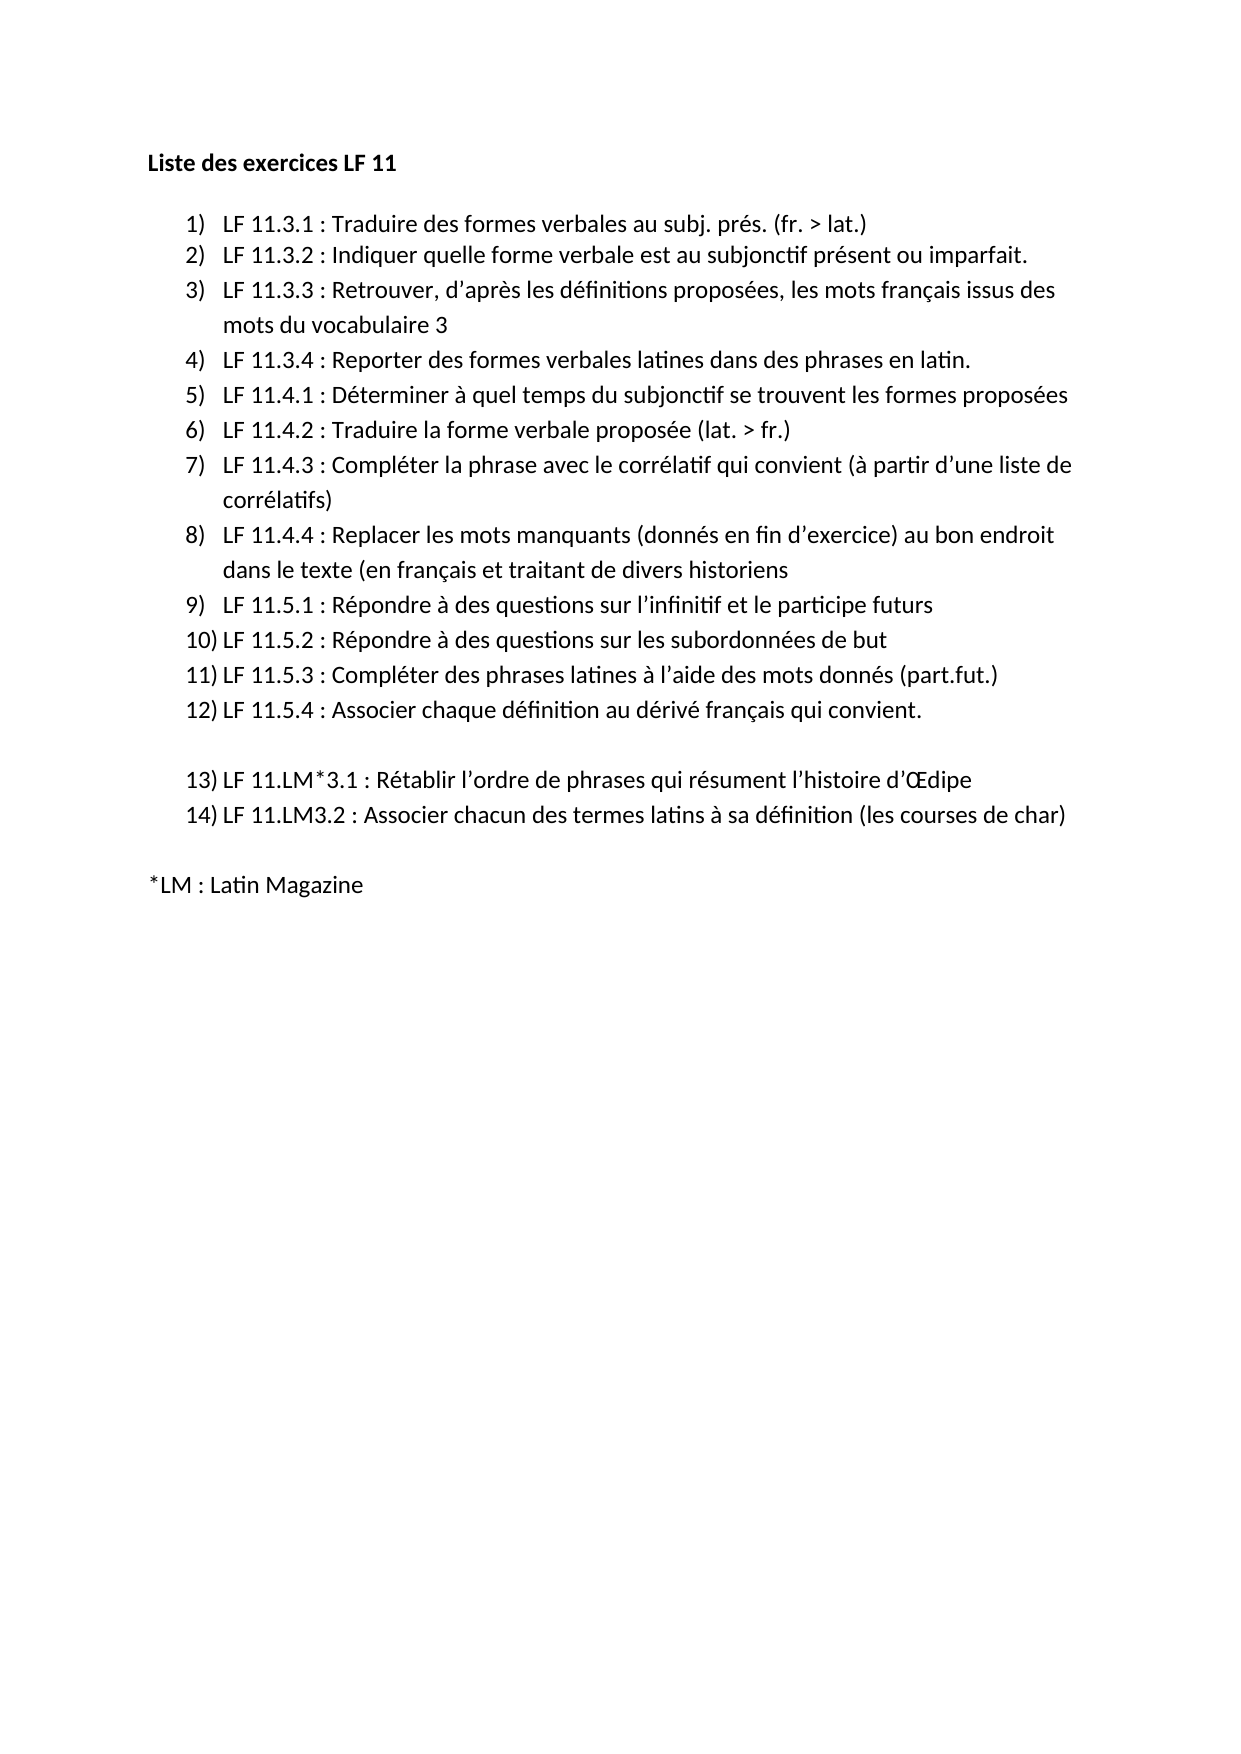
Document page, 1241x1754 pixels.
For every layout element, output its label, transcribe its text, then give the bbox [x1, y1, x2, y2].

list LF 11.5.1 : Répondre à des questions sur l’infinitif et le participe futurs [185, 589, 1093, 620]
list LF 11.3.1 : Traduire des formes verbales au subj. prés. (fr. > lat.) [185, 209, 1093, 239]
list LF 11.3.2 : Indiquer quelle forme verbale est au subjonctif présent ou imparfait. [185, 239, 1093, 270]
list LF 11.3.4 : Reporter des formes verbales latines dans des phrases en latin. [185, 344, 1093, 375]
text Liste des exercices LF 11 [148, 148, 1093, 178]
list LF 11.5.3 : Compléter des phrases latines à l’aide des mots donnés (part.fut.) [185, 659, 1093, 690]
list LF 11.5.2 : Répondre à des questions sur les subordonnées de but [185, 624, 1093, 655]
list LF 11.4.3 : Compléter la phrase avec le corrélatif qui convient (à partir d’une liste de corrélatifs) [185, 449, 1093, 515]
list LF 11.4.4 : Replacer les mots manquants (donnés en fin d’exercice) au bon endroit dans le texte (en français et traitant de divers historiens [185, 519, 1093, 585]
text *LM : Latin Magazine [148, 869, 1093, 900]
list LF 11.5.4 : Associer chaque définition au dérivé français qui convient. [185, 694, 1093, 725]
list LF 11.3.3 : Retrouver, d’après les définitions proposées, les mots français issus des mots du vocabulaire 3 [185, 274, 1093, 340]
list LF 11.LM*3.1 : Rétablir l’ordre de phrases qui résument l’histoire d’Œdipe [185, 764, 1093, 795]
list LF 11.4.2 : Traduire la forme verbale proposée (lat. > fr.) [185, 414, 1093, 445]
list LF 11.4.1 : Déterminer à quel temps du subjonctif se trouvent les formes proposées [185, 379, 1093, 410]
list LF 11.LM3.2 : Associer chacun des termes latins à sa définition (les courses de char) [185, 799, 1093, 830]
